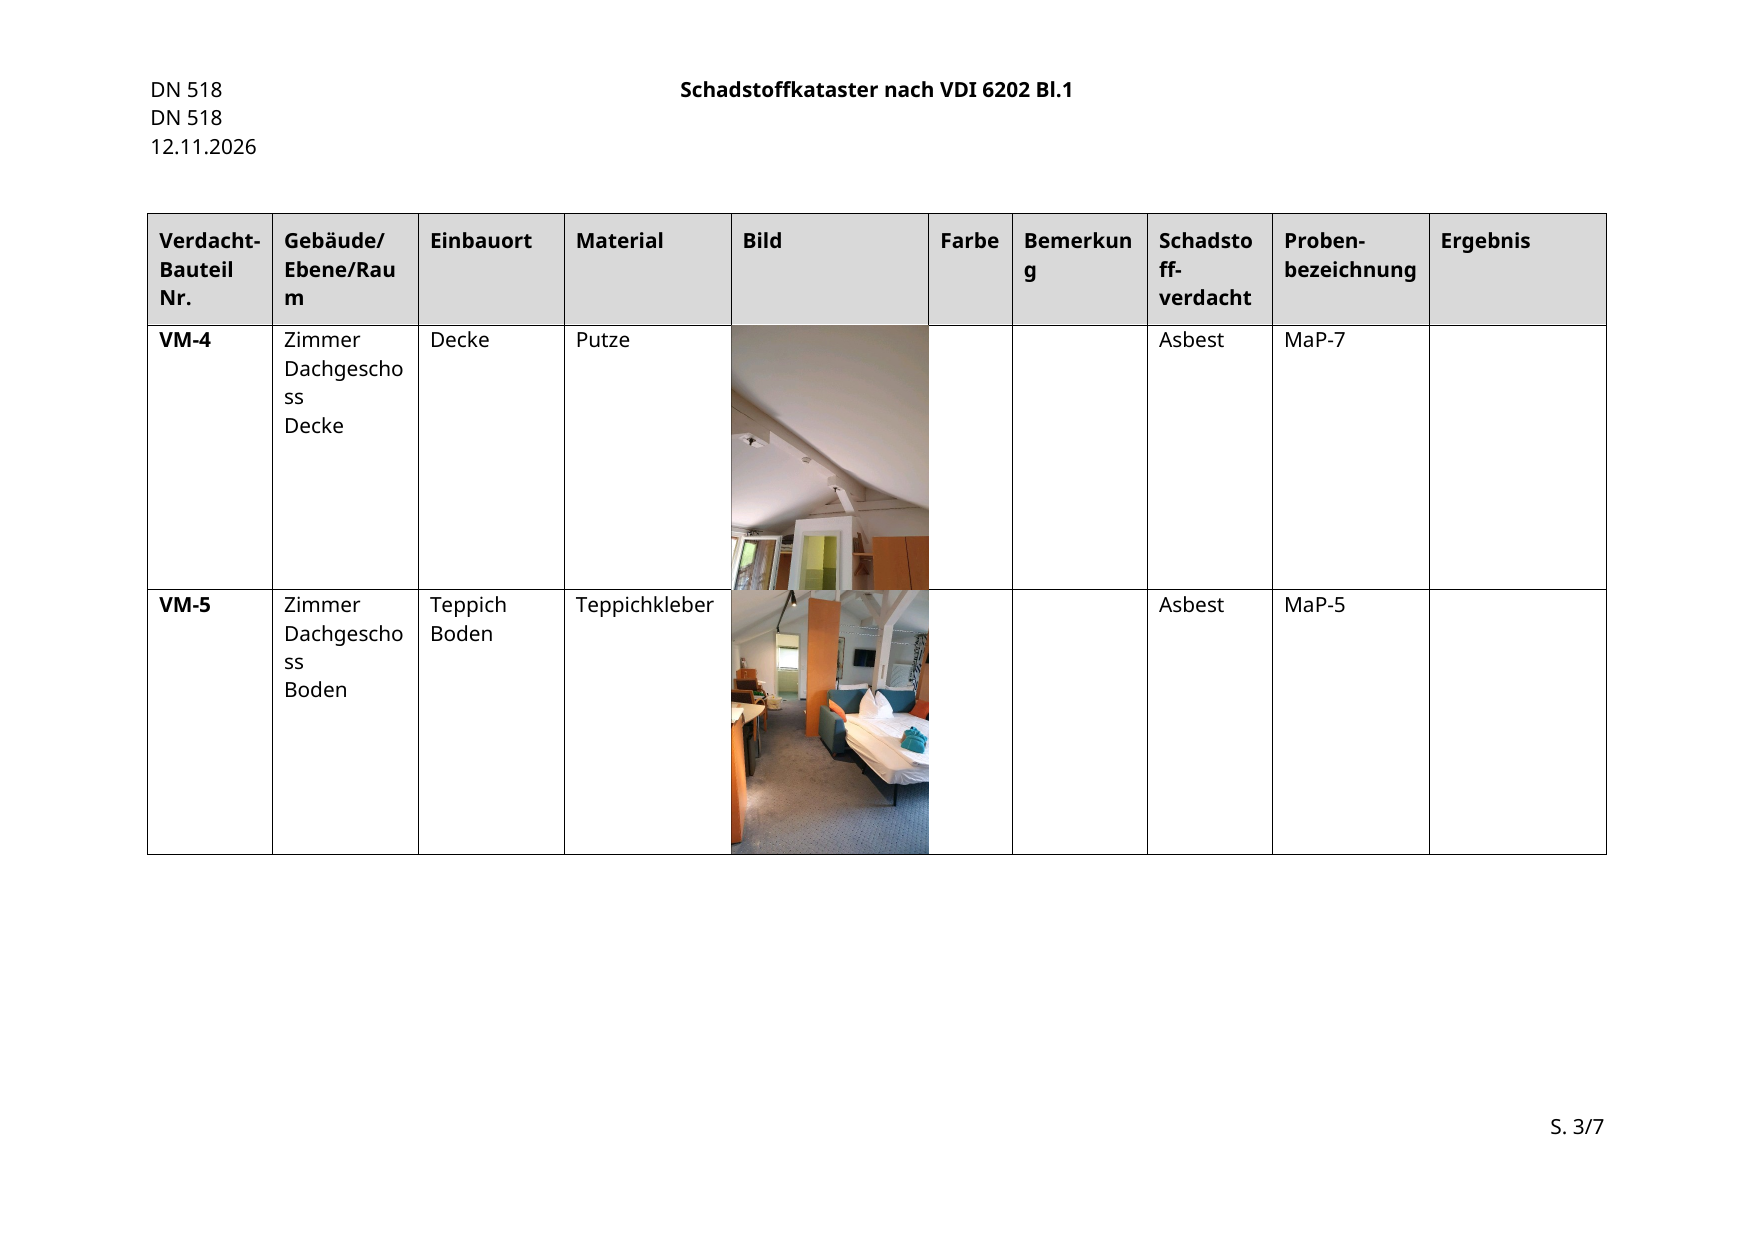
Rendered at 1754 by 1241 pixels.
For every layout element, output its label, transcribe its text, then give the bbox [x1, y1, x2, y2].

table_cell [1430, 590, 1606, 854]
table_cell Decke [419, 326, 564, 589]
table_cell VM-4 [148, 326, 272, 589]
picture [731, 325, 929, 854]
table_cell [929, 590, 1012, 854]
table_header Farbe [929, 214, 1012, 324]
table_cell Asbest [1148, 590, 1272, 854]
table_header Bild [732, 214, 928, 324]
table_cell [1430, 326, 1606, 589]
table_header Verdacht-Bauteil Nr. [148, 214, 272, 324]
table_header Material [565, 214, 731, 324]
table_header Schadstoff-verdacht [1148, 214, 1272, 324]
table_header Ergebnis [1430, 214, 1606, 324]
table_cell [1013, 326, 1147, 589]
table_header Einbauort [419, 214, 564, 324]
table_cell Putze [565, 326, 731, 589]
table_cell MaP-7 [1273, 326, 1429, 589]
table_header Bemerkung [1013, 214, 1147, 324]
table_header Proben-bezeichnung [1273, 214, 1429, 324]
table_cell Teppich Boden [419, 590, 564, 854]
table_cell Asbest [1148, 326, 1272, 589]
table_cell [929, 326, 1012, 589]
table_cell Zimmer Dachgeschoss Decke [273, 326, 418, 589]
table_cell VM-5 [148, 590, 272, 854]
table_cell MaP-5 [1273, 590, 1429, 854]
table_header Gebäude/ Ebene/Raum [273, 214, 418, 324]
table_cell [1013, 590, 1147, 854]
table_cell Zimmer Dachgeschoss Boden [273, 590, 418, 854]
table_cell Teppichkleber [565, 590, 731, 854]
